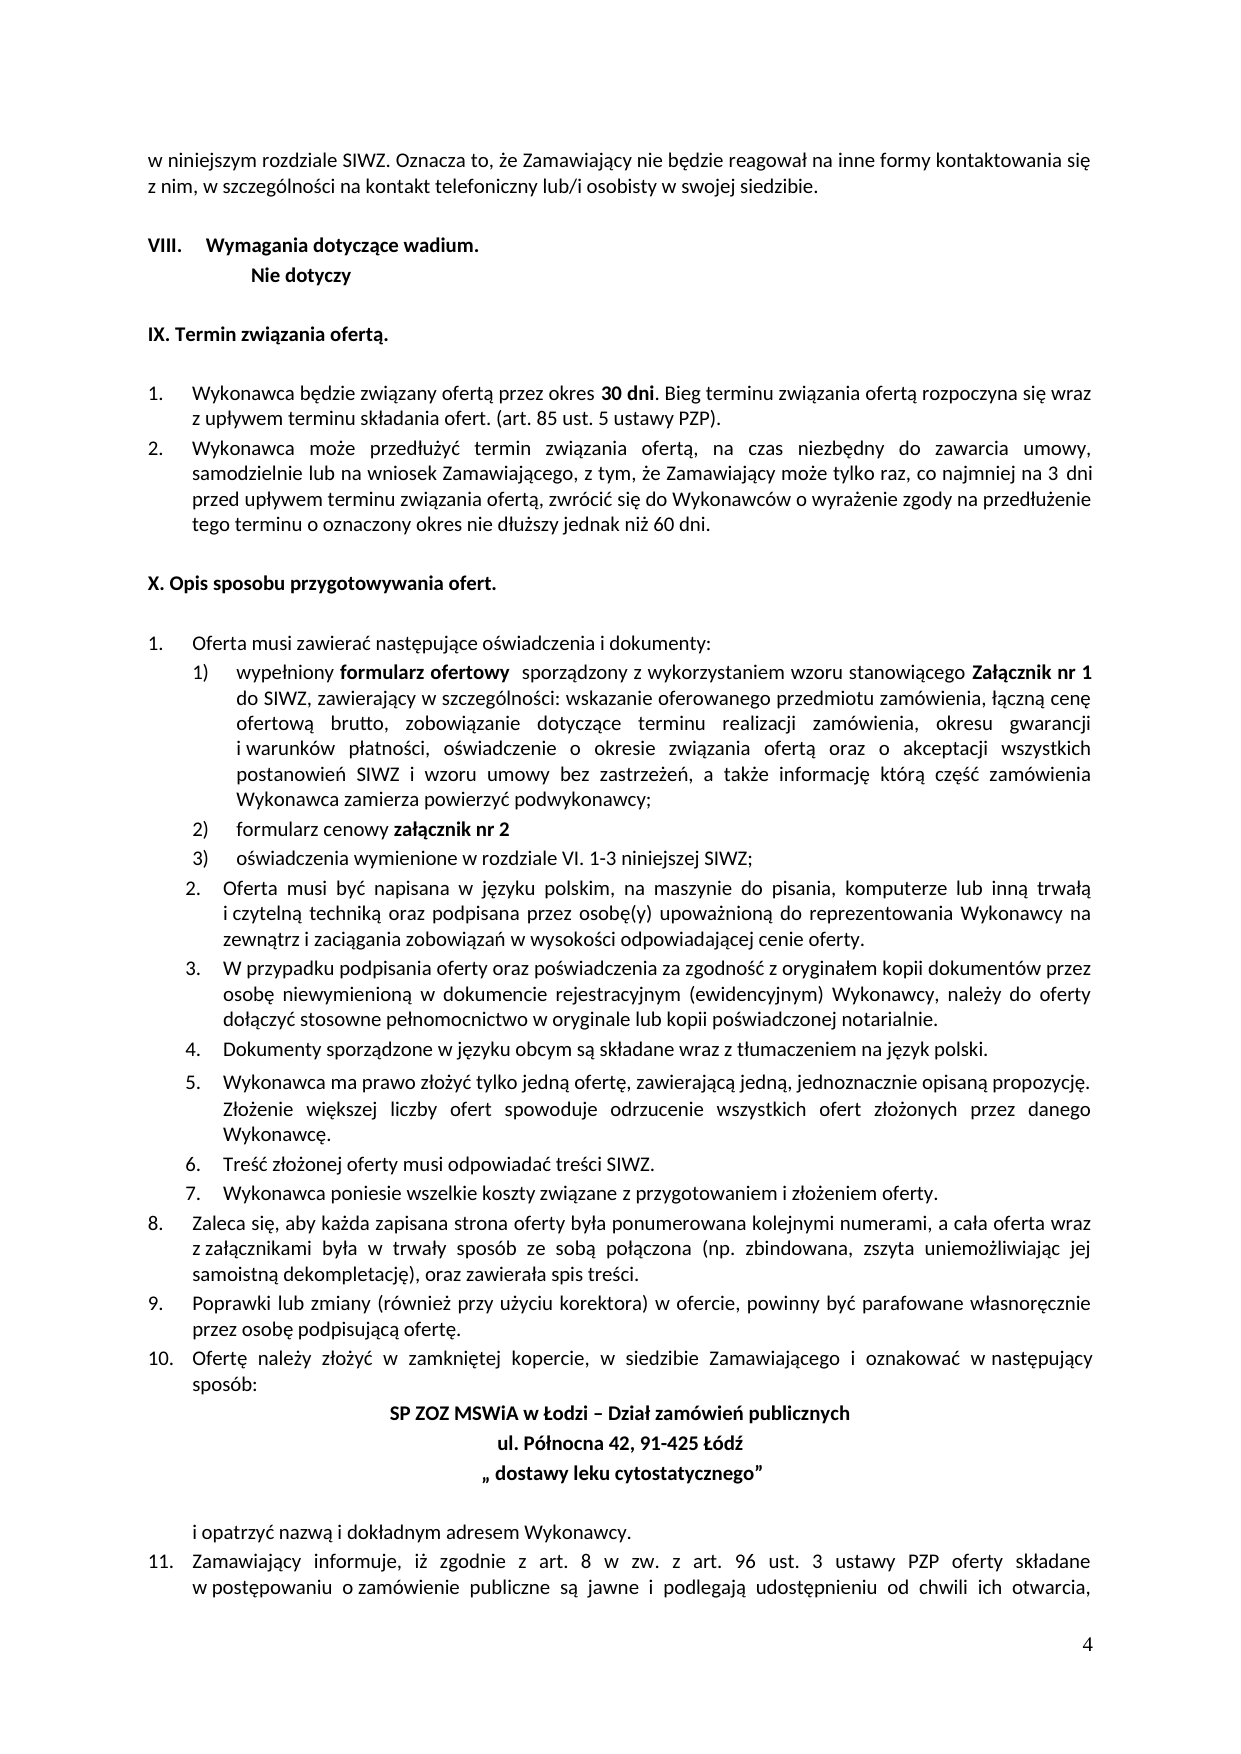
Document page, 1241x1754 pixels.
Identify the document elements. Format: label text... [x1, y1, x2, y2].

list Ofertę należy złożyć w zamkniętej kopercie, w siedzibie Zamawiającego i oznakować w następujący sposób: [148, 1346, 1093, 1396]
list Zaleca się, aby każda zapisana strona oferty była ponumerowana kolejnymi numerami, a cała oferta wraz z załącznikami była w trwały sposób ze sobą połączona (np. zbindowana, zszyta uniemożliwiając jej samoistną dekompletację), oraz zawierała spis treści. [148, 1210, 1093, 1286]
text i opatrzyć nazwą i dokładnym adresem Wykonawcy. [192, 1519, 1093, 1544]
text ul. Północna 42, 91-425 Łódź [148, 1430, 1093, 1456]
text X. Opis sposobu przygotowywania ofert. [148, 571, 1093, 596]
list Wykonawca będzie związany ofertą przez okres 30 dni. Bieg terminu związania ofertą rozpoczyna się wraz z upływem terminu składania ofert. (art. 85 ust. 5 ustawy PZP). [148, 380, 1093, 431]
text Nie dotyczy [148, 262, 1093, 287]
list formularz cenowy załącznik nr 2 [192, 816, 1093, 841]
text IX. Termin związania ofertą. [148, 321, 1093, 346]
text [148, 148, 1093, 198]
list Wykonawca poniesie wszelkie koszty związane z przygotowaniem i złożeniem oferty. [185, 1181, 1093, 1206]
list oświadczenia wymienione w rozdziale VI. 1-3 niniejszej SIWZ; [192, 846, 1093, 871]
list Wykonawca ma prawo złożyć tylko jedną ofertę, zawierającą jedną, jednoznacznie opisaną propozycję. Złożenie większej liczby ofert spowoduje odrzucenie wszystkich ofert złożonych przez danego Wykonawcę. [185, 1066, 1093, 1147]
list W przypadku podpisania oferty oraz poświadczenia za zgodność z oryginałem kopii dokumentów przez osobę niewymienioną w dokumencie rejestracyjnym (ewidencyjnym) Wykonawcy, należy do oferty dołączyć stosowne pełnomocnictwo w oryginale lub kopii poświadczonej notarialnie. [185, 956, 1093, 1032]
text SP ZOZ MSWiA w Łodzi – Dział zamówień publicznych [148, 1401, 1093, 1426]
list wypełniony formularz ofertowy sporządzony z wykorzystaniem wzoru stanowiącego Załącznik nr 1 do SIWZ, zawierający w szczególności: wskazanie oferowanego przedmiotu zamówienia, łączną cenę ofertową brutto, zobowiązanie dotyczące terminu realizacji zamówienia, okresu gwarancji i warunków płatności, oświadczenie o okresie związania ofertą oraz o akceptacji wszystkich postanowień SIWZ i wzoru umowy bez zastrzeżeń, a także informację którą część zamówienia Wykonawca zamierza powierzyć podwykonawcy; [192, 659, 1093, 812]
list Dokumenty sporządzone w języku obcym są składane wraz z tłumaczeniem na język polski. [185, 1036, 1093, 1061]
list Oferta musi zawierać następujące oświadczenia i dokumenty: [148, 630, 1093, 655]
list Oferta musi być napisana w języku polskim, na maszynie do pisania, komputerze lub inną trwałą i czytelną techniką oraz podpisana przez osobę(y) upoważnioną do reprezentowania Wykonawcy na zewnątrz i zaciągania zobowiązań w wysokości odpowiadającej cenie oferty. [185, 875, 1093, 951]
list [148, 1548, 1093, 1599]
list Treść złożonej oferty musi odpowiadać treści SIWZ. [185, 1151, 1093, 1176]
list Wykonawca może przedłużyć termin związania ofertą, na czas niezbędny do zawarcia umowy, samodzielnie lub na wniosek Zamawiającego, z tym, że Zamawiający może tylko raz, co najmniej na 3 dni przed upływem terminu związania ofertą, zwrócić się do Wykonawców o wyrażenie zgody na przedłużenie tego terminu o oznaczony okres nie dłuższy jednak niż 60 dni. [148, 435, 1093, 537]
text VIII. Wymagania dotyczące wadium. [148, 232, 1093, 258]
text „ dostawy leku cytostatycznego” [148, 1460, 1093, 1485]
list Poprawki lub zmiany (również przy użyciu korektora) w ofercie, powinny być parafowane własnoręcznie przez osobę podpisującą ofertę. [148, 1291, 1093, 1341]
